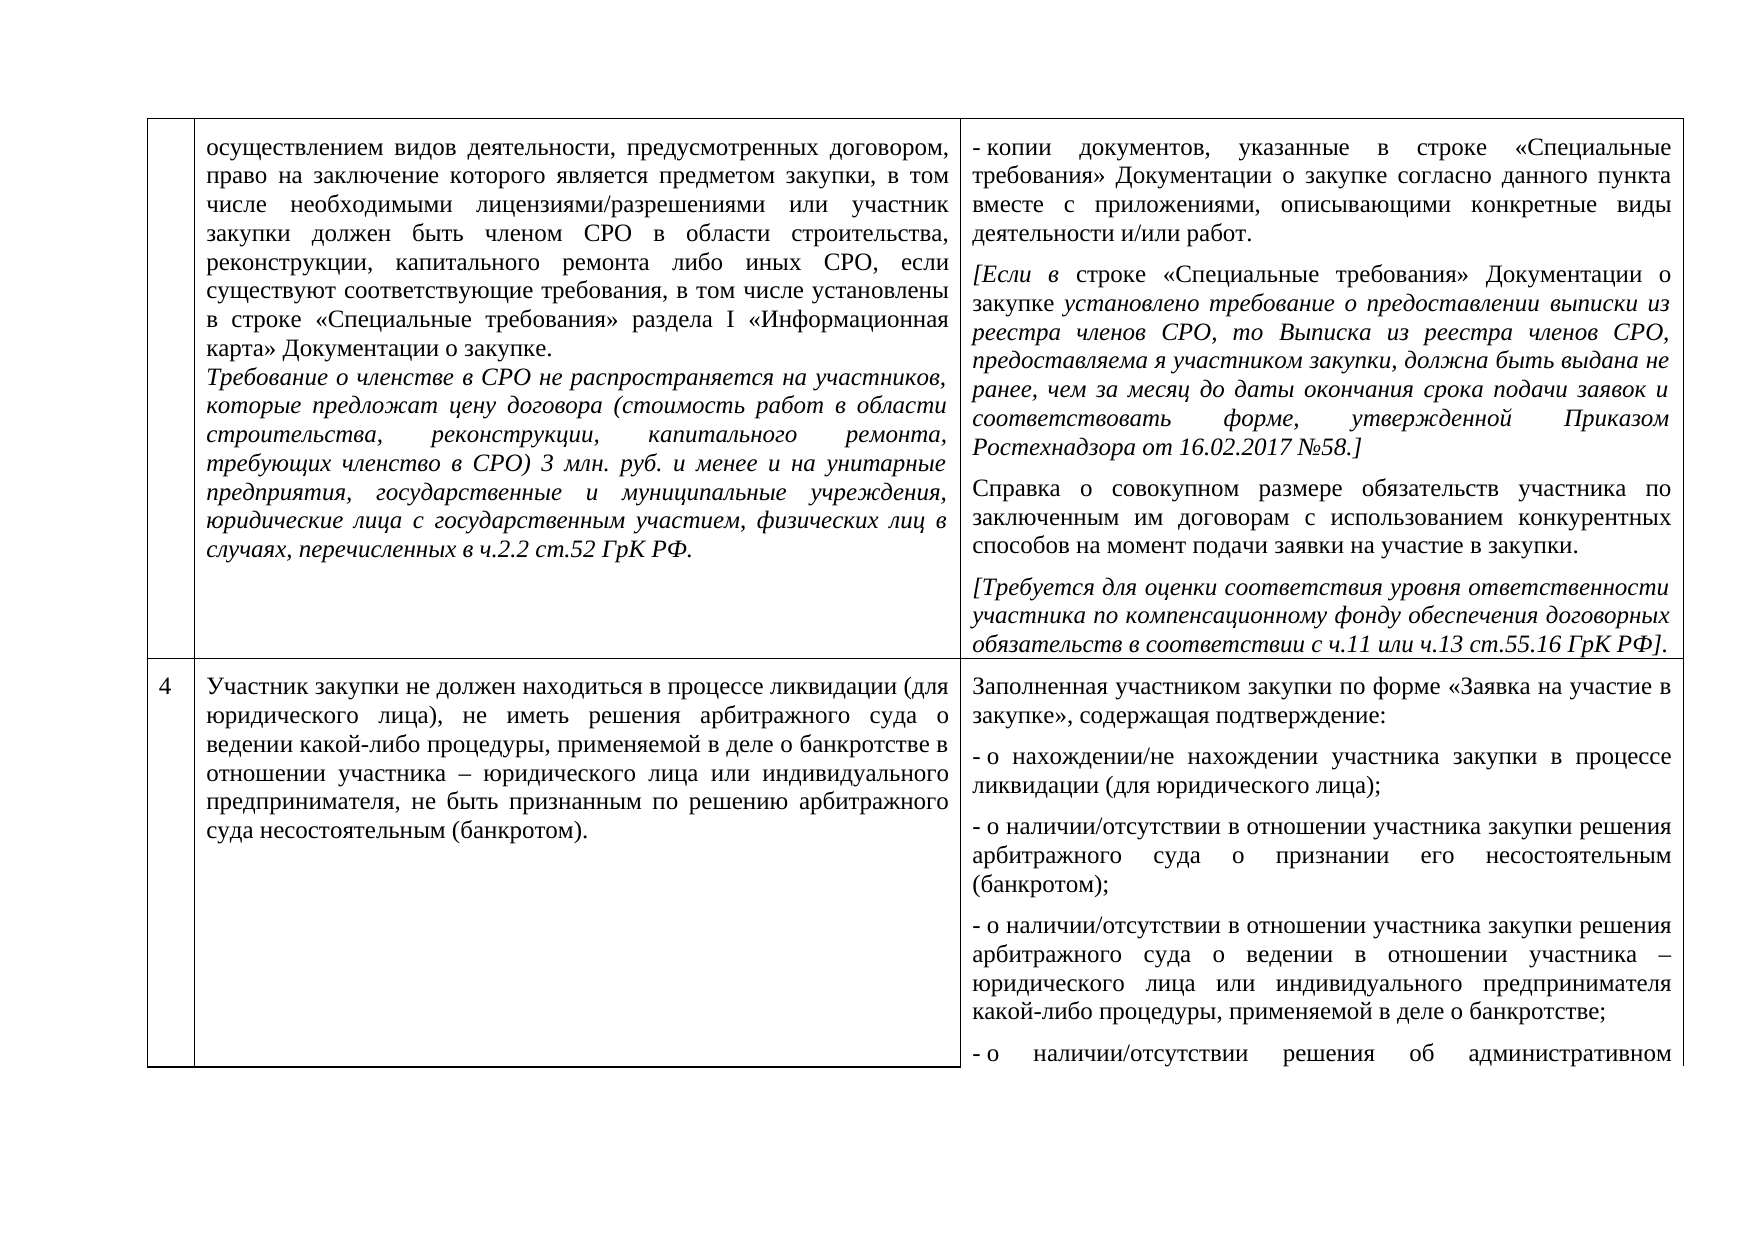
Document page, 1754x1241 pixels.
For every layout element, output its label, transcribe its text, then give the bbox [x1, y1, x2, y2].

table_cell 3 [148, 119, 194, 658]
table_cell 4 [148, 659, 194, 1066]
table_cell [195, 659, 960, 1066]
table_cell Участник закупки должен обладать специальной правоспособностью в соответствии с действующим законодательством РФ (или законодательством государства, на территории которого будет использоваться поставляемая по договору продукция), связанной с осуществлением видов деятельности, предусмотренных договором, право на заключение которого является предметом закупки, в том числе необходимыми лицензиями/разрешениями или участник закупки должен быть членом СРО в области строительства, реконструкции, капитального ремонта либо иных СРО, если существуют соответствующие требования, в том числе установлены в строке «Специальные требования» раздела I «Информационная карта» Документации о закупке. Требование о членстве в СРО не распространяется на участников, которые предложат цену договора (стоимость работ в области строительства, реконструкции, капитального ремонта, требующих членство в СРО) 3 млн. руб. и менее и на унитарные предприятия, государственные и муниципальные учреждения, юридические лица с государственным участием, физических лиц в случаях, перечисленных в ч.2.2 ст.52 ГрК РФ. [195, 119, 960, 658]
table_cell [961, 659, 1683, 1066]
table_cell Копии разрешительных документов на осуществление видов деятельности, видов работ/услуг, требуемых для выполнения договора, а именно: - копии документов, указанные в строке «Специальные требования» Документации о закупке согласно данного пункта вместе с приложениями, описывающими конкретные виды деятельности и/или работ. [Если в строке «Специальные требования» Документации о закупке установлено требование о предоставлении выписки из реестра членов СРО, то Выписка из реестра членов СРО, предоставляема я участником закупки, должна быть выдана не ранее, чем за месяц до даты окончания срока подачи заявок и соответствовать форме, утвержденной Приказом Ростехнадзора от 16.02.2017 №58.] Справка о совокупном размере обязательств участника по заключенным им договорам с использованием конкурентных способов на момент подачи заявки на участие в закупки. [Требуется для оценки соответствия уровня ответственности участника по компенсационному фонду обеспечения договорных обязательств в соответствии с ч.11 или ч.13 ст.55.16 ГрК РФ]. [961, 119, 1683, 658]
